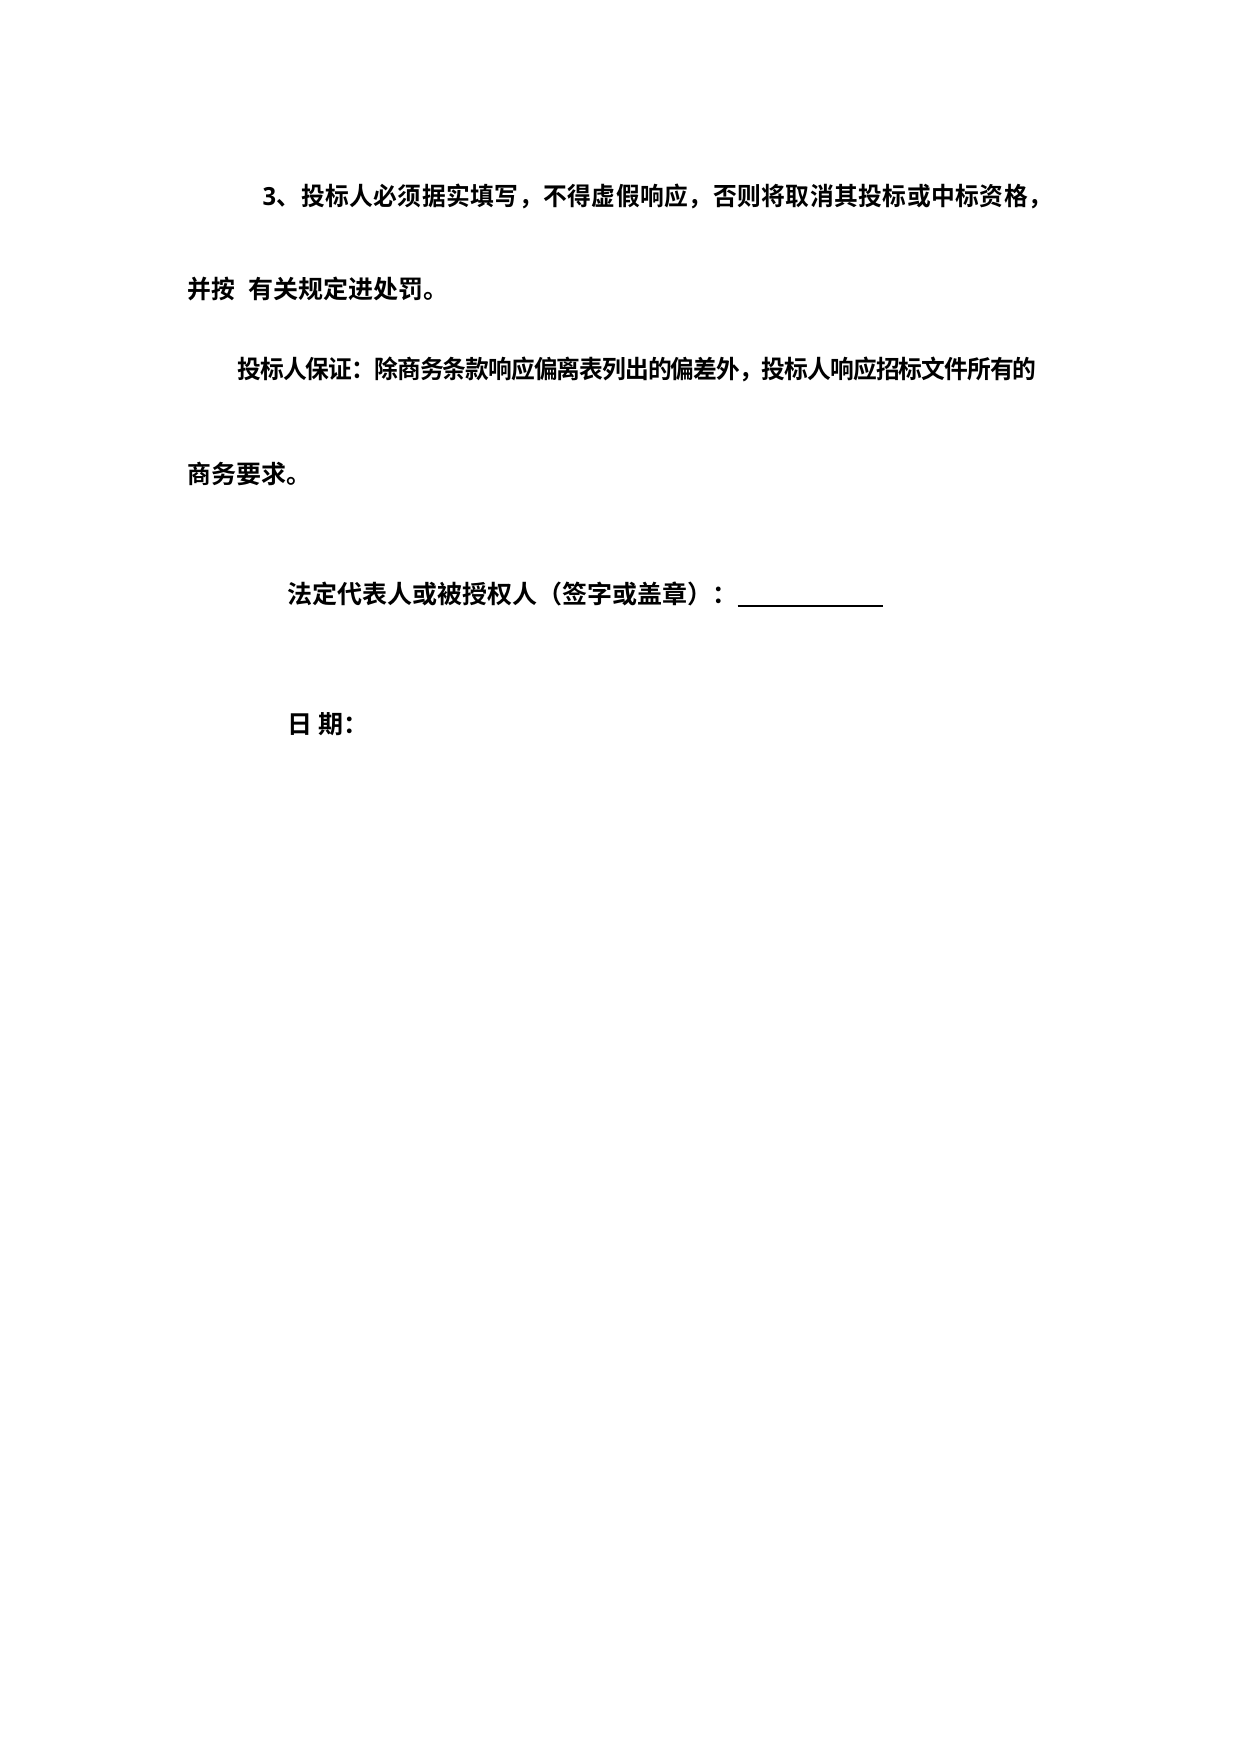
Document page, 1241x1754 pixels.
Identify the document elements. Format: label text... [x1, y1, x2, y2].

text 投标人保证：除商务条款响应偏离表列出的偏差外，投标人响应招标文件所有的商务要求。 [187, 335, 1053, 505]
text 3、投标人必须据实填写，不得虚假响应，否则将取消其投标或中标资格，并按 有关规定进处罚。 [187, 162, 1053, 320]
text 法定代表人或被授权人（签字或盖章）： [287, 560, 1053, 625]
text 日 期： [287, 690, 1053, 755]
